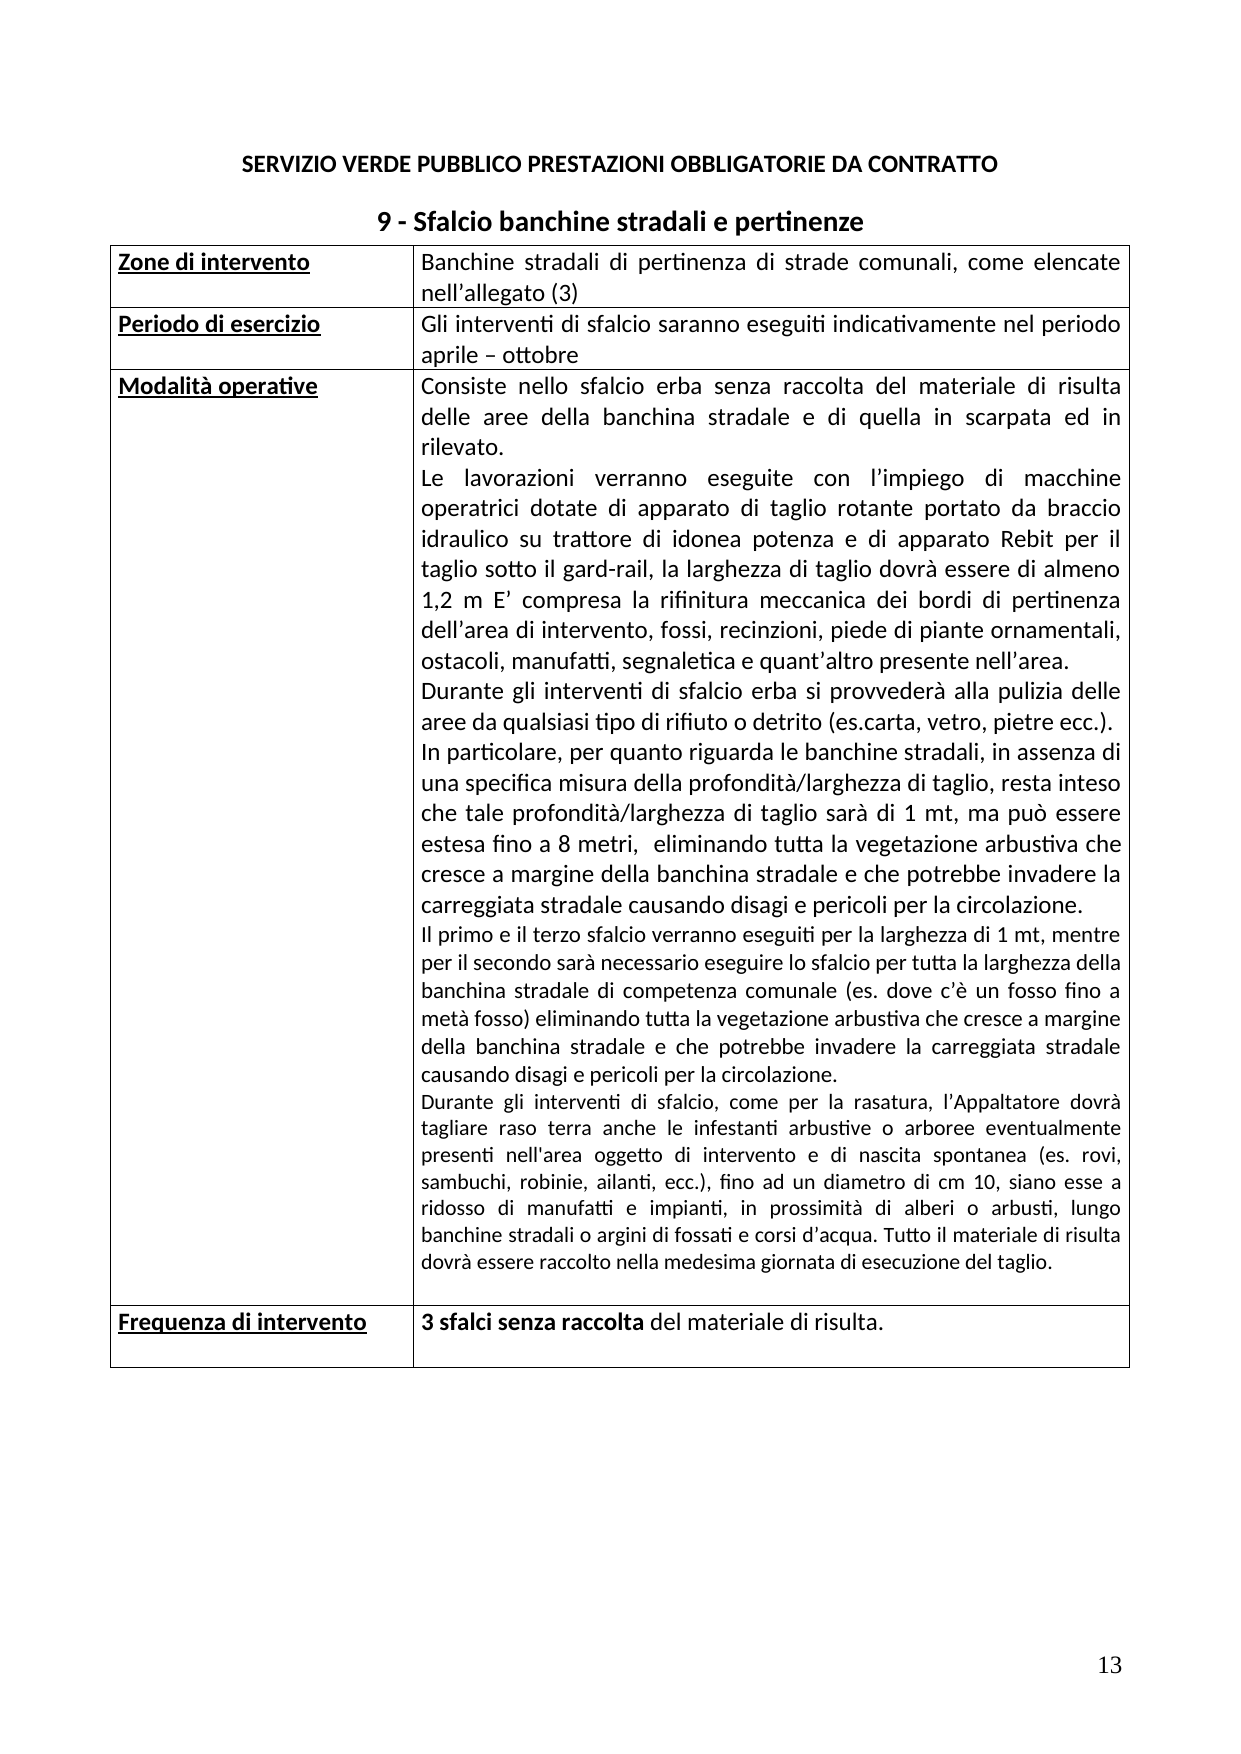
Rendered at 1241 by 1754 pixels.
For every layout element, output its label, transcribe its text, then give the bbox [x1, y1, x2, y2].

table_header Zone di intervento [111, 246, 413, 307]
table_cell Frequenza di intervento [111, 1306, 413, 1367]
subtitle 9 - Sfalcio banchine stradali e pertinenze [118, 203, 1122, 239]
table_cell Periodo di esercizio [111, 308, 413, 369]
table_cell Consiste nello sfalcio erba senza raccolta del materiale di risulta delle aree della banchina stradale e di quella in scarpata ed in rilevato. Le lavorazioni verranno eseguite con l’impiego di macchine operatrici dotate di apparato di taglio rotante portato da braccio idraulico su trattore di idonea potenza e di apparato Rebit per il taglio sotto il gard-rail, la larghezza di taglio dovrà essere di almeno 1,2 m E’ compresa la rifinitura meccanica dei bordi di pertinenza dell’area di intervento, fossi, recinzioni, piede di piante ornamentali, ostacoli, manufatti, segnaletica e quant’altro presente nell’area. Durante gli interventi di sfalcio erba si provvederà alla pulizia delle aree da qualsiasi tipo di rifiuto o detrito (es.carta, vetro, pietre ecc.). In particolare, per quanto riguarda le banchine stradali, in assenza di una specifica misura della profondità/larghezza di taglio, resta inteso che tale profondità/larghezza di taglio sarà di 1 mt, ma può essere estesa fino a 8 metri, eliminando tutta la vegetazione arbustiva che cresce a margine della banchina stradale e che potrebbe invadere la carreggiata stradale causando disagi e pericoli per la circolazione. Il primo e il terzo sfalcio verranno eseguiti per la larghezza di 1 mt, mentre per il secondo sarà necessario eseguire lo sfalcio per tutta la larghezza della banchina stradale di competenza comunale (es. dove c’è un fosso fino a metà fosso) eliminando tutta la vegetazione arbustiva che cresce a margine della banchina stradale e che potrebbe invadere la carreggiata stradale causando disagi e pericoli per la circolazione. Durante gli interventi di sfalcio, come per la rasatura, l’Appaltatore dovrà tagliare raso terra anche le infestanti arbustive o arboree eventualmente presenti nell'area oggetto di intervento e di nascita spontanea (es. rovi, sambuchi, robinie, ailanti, ecc.), fino ad un diametro di cm 10, siano esse a ridosso di manufatti e impianti, in prossimità di alberi o arbusti, lungo banchine stradali o argini di fossati e corsi d’acqua. Tutto il materiale di risulta dovrà essere raccolto nella medesima giornata di esecuzione del taglio. [414, 370, 1129, 1305]
table_header Banchine stradali di pertinenza di strade comunali, come elencate nell’allegato (3) [414, 246, 1129, 307]
table_cell Modalità operative [111, 370, 413, 1305]
table_cell 3 sfalci senza raccolta del materiale di risulta. [414, 1306, 1129, 1367]
text SERVIZIO VERDE PUBBLICO PRESTAZIONI OBBLIGATORIE DA CONTRATTO [118, 148, 1122, 178]
table_cell Gli interventi di sfalcio saranno eseguiti indicativamente nel periodo aprile – ottobre [414, 308, 1129, 369]
